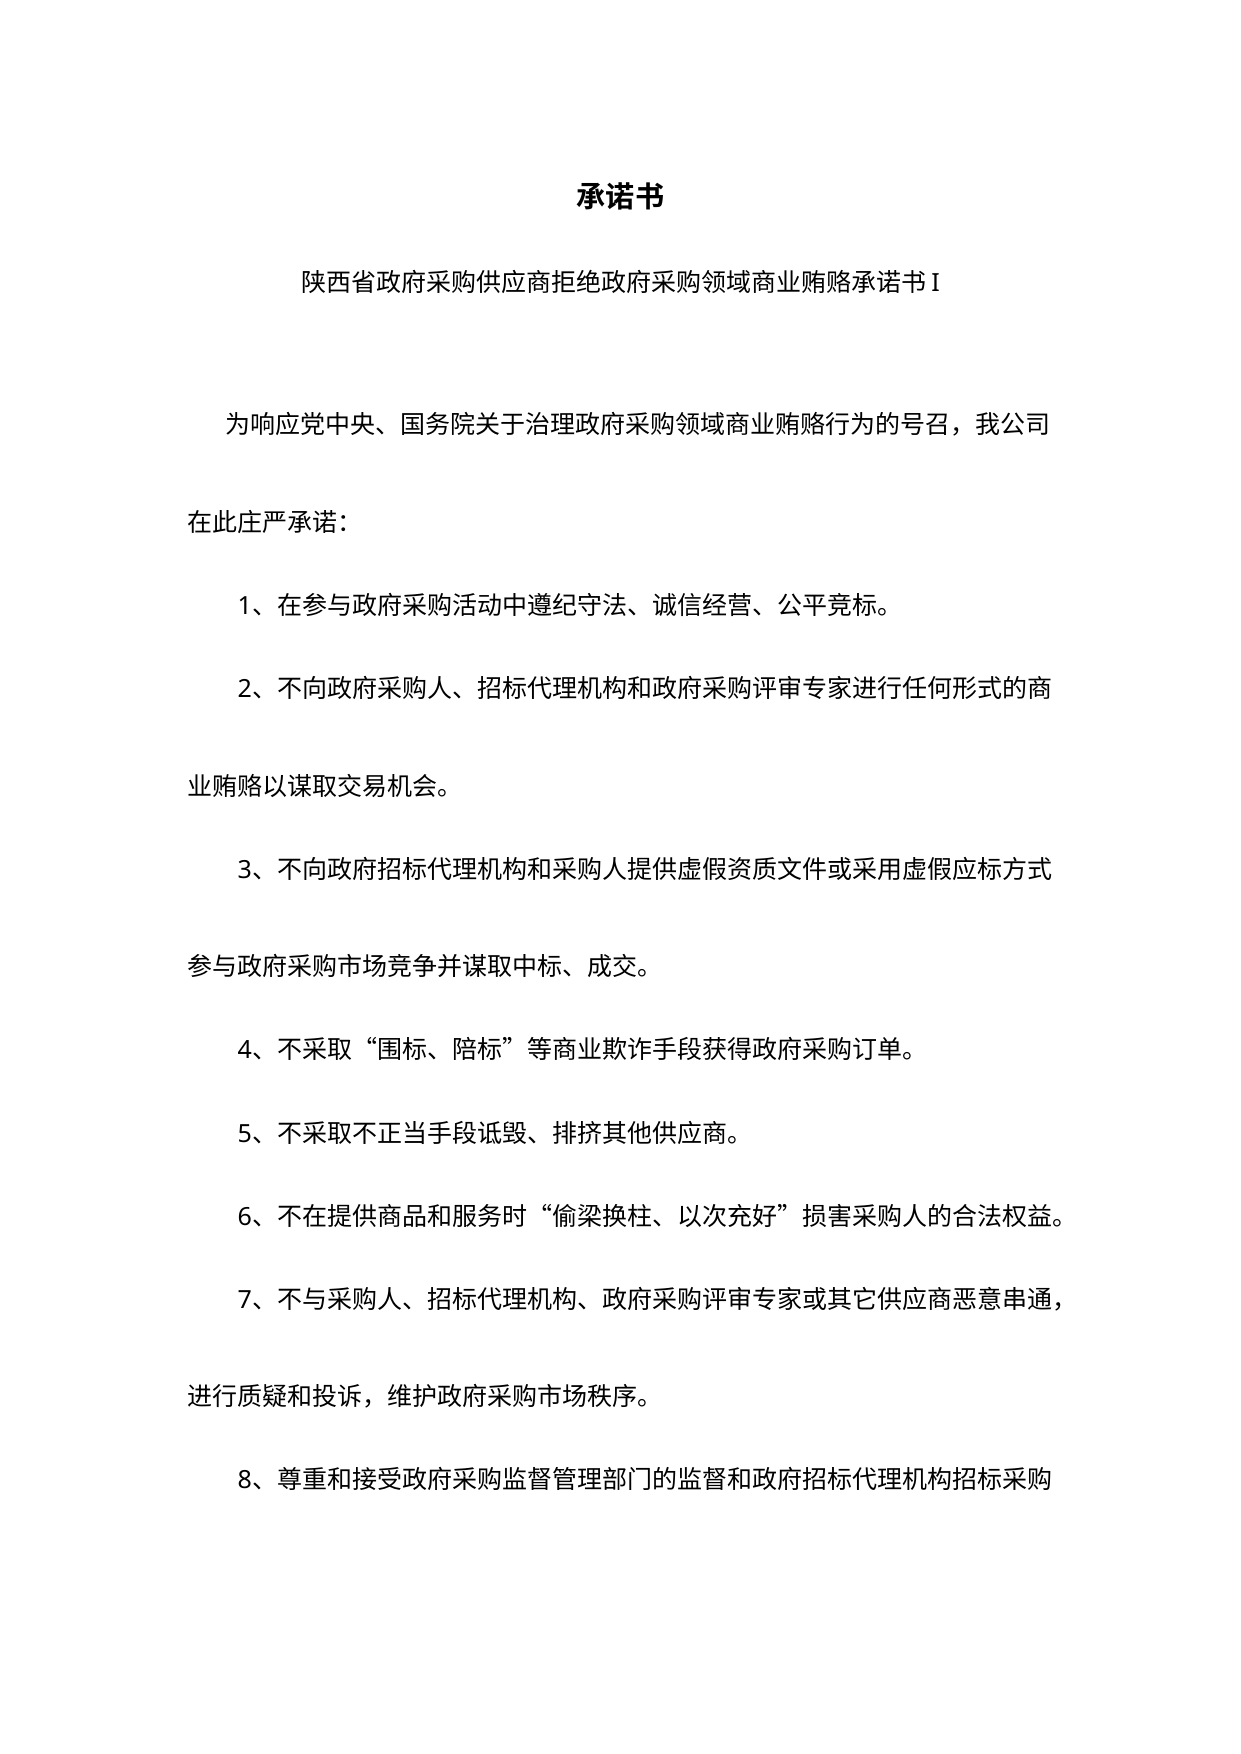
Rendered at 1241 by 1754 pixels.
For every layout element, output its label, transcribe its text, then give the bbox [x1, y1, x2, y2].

subtitle 承诺书 [187, 162, 1053, 227]
text 7、不与采购人、招标代理机构、政府采购评审专家或其它供应商恶意串通，进行质疑和投诉，维护政府采购市场秩序。 [187, 1265, 1053, 1427]
text 1、在参与政府采购活动中遵纪守法、诚信经营、公平竞标。 [187, 571, 1053, 636]
text 5、不采取不正当手段诋毁、排挤其他供应商。 [187, 1099, 1053, 1164]
text 2、不向政府采购人、招标代理机构和政府采购评审专家进行任何形式的商业贿赂以谋取交易机会。 [187, 654, 1053, 817]
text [187, 1446, 1053, 1511]
text 为响应党中央、国务院关于治理政府采购领域商业贿赂行为的号召，我公司在此庄严承诺： [187, 391, 1053, 553]
text 6、不在提供商品和服务时“偷梁换柱、以次充好”损害采购人的合法权益。 [187, 1182, 1053, 1247]
text 4、不采取“围标、陪标”等商业欺诈手段获得政府采购订单。 [187, 1016, 1053, 1081]
text 陕西省政府采购供应商拒绝政府采购领域商业贿赂承诺书I [187, 248, 1053, 313]
text 3、不向政府招标代理机构和采购人提供虚假资质文件或采用虚假应标方式参与政府采购市场竞争并谋取中标、成交。 [187, 835, 1053, 997]
